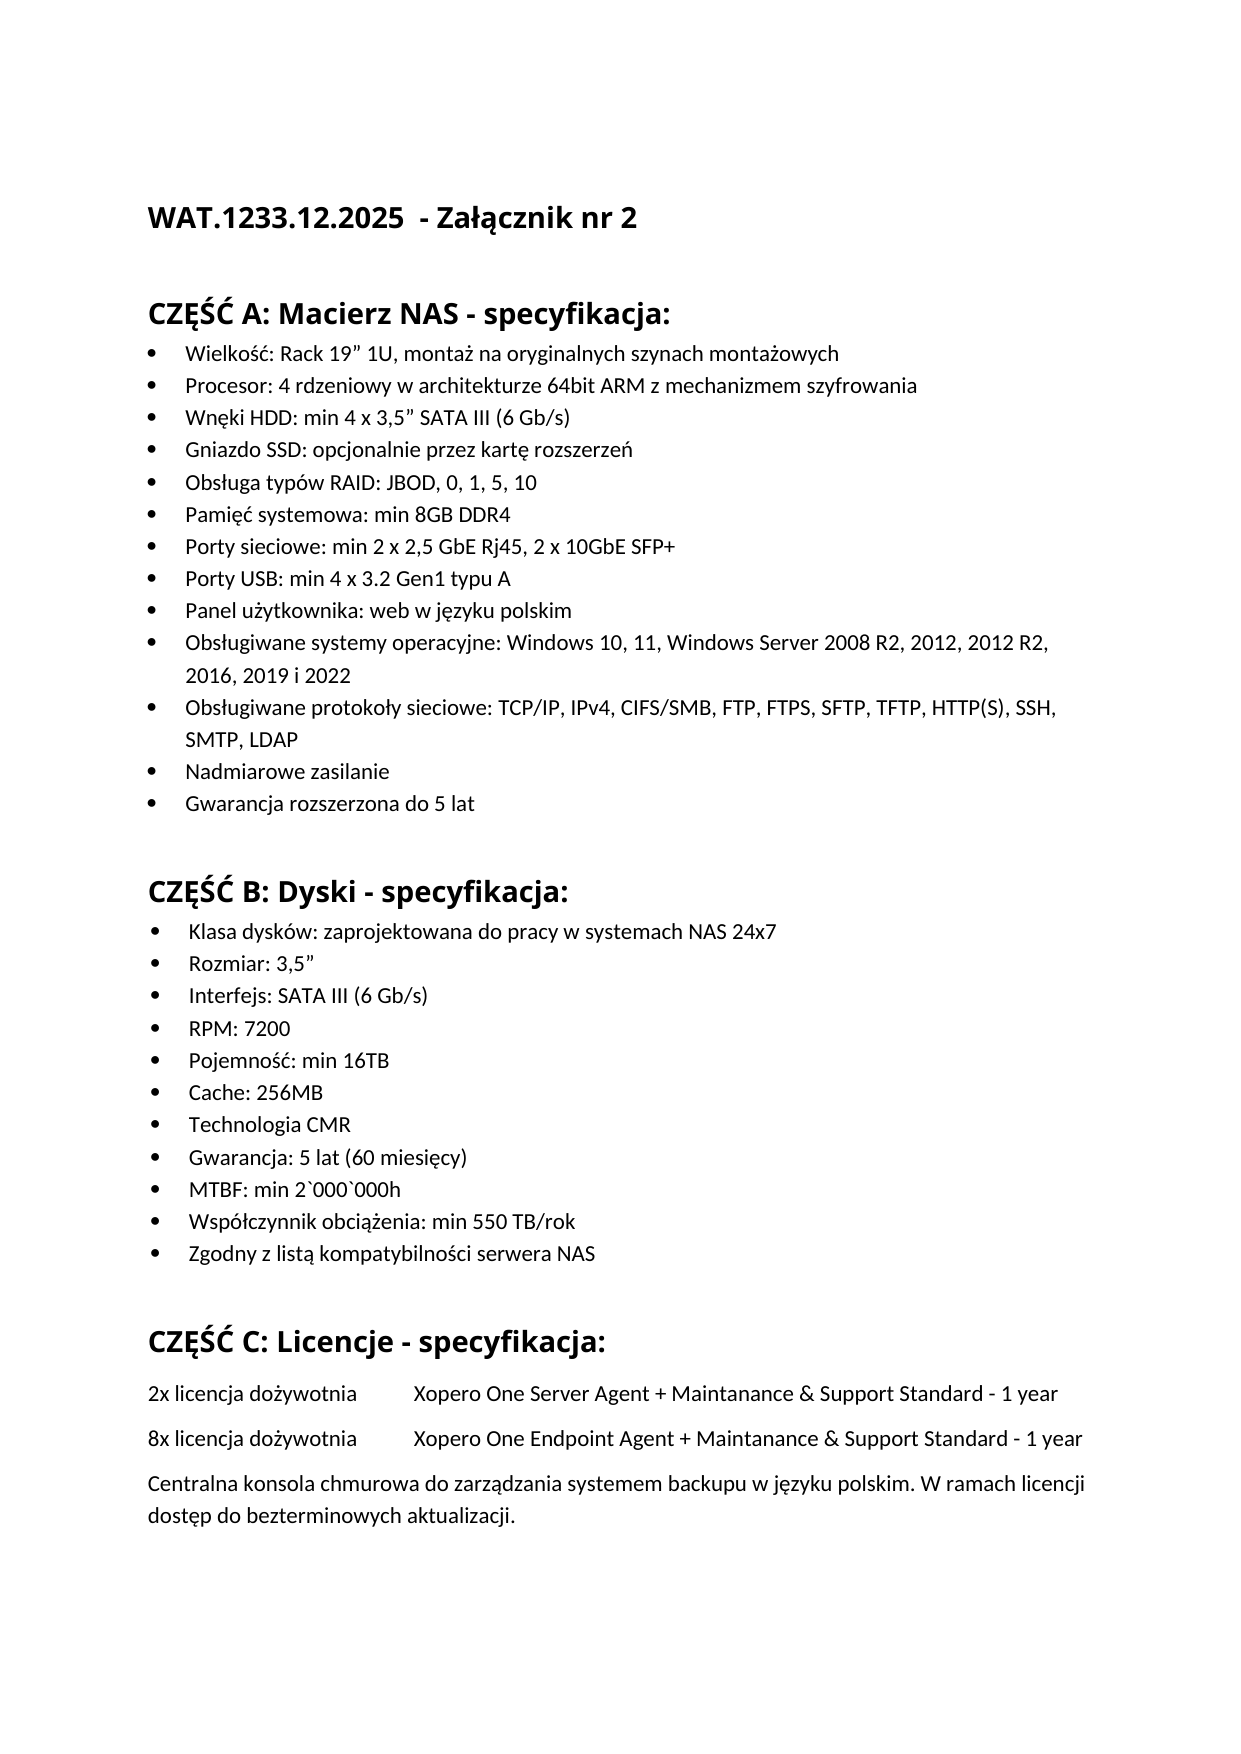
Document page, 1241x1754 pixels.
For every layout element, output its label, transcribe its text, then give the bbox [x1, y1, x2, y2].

list Nadmiarowe zasilanie [148, 757, 1093, 785]
list RPM: 7200 [151, 1014, 1093, 1042]
list Obsługa typów RAID: JBOD, 0, 1, 5, 10 [148, 468, 1093, 496]
list Obsługiwane protokoły sieciowe: TCP/IP, IPv4, CIFS/SMB, FTP, FTPS, SFTP, TFTP, HTTP(S), SSH, SMTP, LDAP [148, 693, 1093, 753]
list Gwarancja: 5 lat (60 miesięcy) [151, 1143, 1093, 1171]
list MTBF: min 2`000`000h [151, 1175, 1093, 1203]
text Centralna konsola chmurowa do zarządzania systemem backupu w języku polskim. W ramach licencji dostęp do bezterminowych aktualizacji. [148, 1469, 1093, 1529]
list Wnęki HDD: min 4 x 3,5” SATA III (6 Gb/s) [148, 403, 1093, 431]
list Zgodny z listą kompatybilności serwera NAS [151, 1239, 1093, 1267]
list Pojemność: min 16TB [151, 1046, 1093, 1074]
subtitle WAT.1233.12.2025 - Załącznik nr 2 [148, 198, 1093, 237]
list Pamięć systemowa: min 8GB DDR4 [148, 500, 1093, 528]
list Gwarancja rozszerzona do 5 lat [148, 789, 1093, 817]
subtitle CZĘŚĆ B: Dyski - specyfikacja: [148, 872, 1093, 911]
list Interfejs: SATA III (6 Gb/s) [151, 982, 1093, 1010]
list Technologia CMR [151, 1110, 1093, 1138]
text 8x licencja dożywotnia Xopero One Endpoint Agent + Maintanance & Support Standard - 1 year [148, 1424, 1093, 1452]
list Porty sieciowe: min 2 x 2,5 GbE Rj45, 2 x 10GbE SFP+ [148, 532, 1093, 560]
list Gniazdo SSD: opcjonalnie przez kartę rozszerzeń [148, 435, 1093, 463]
list Panel użytkownika: web w języku polskim [148, 596, 1093, 624]
list Porty USB: min 4 x 3.2 Gen1 typu A [148, 564, 1093, 592]
list Klasa dysków: zaprojektowana do pracy w systemach NAS 24x7 [151, 917, 1093, 945]
list Współczynnik obciążenia: min 550 TB/rok [151, 1207, 1093, 1235]
list Procesor: 4 rdzeniowy w architekturze 64bit ARM z mechanizmem szyfrowania [148, 371, 1093, 399]
list Cache: 256MB [151, 1078, 1093, 1106]
list Rozmiar: 3,5” [151, 949, 1093, 977]
subtitle CZĘŚĆ A: Macierz NAS - specyfikacja: [148, 293, 1093, 333]
list Wielkość: Rack 19” 1U, montaż na oryginalnych szynach montażowych [148, 339, 1093, 367]
list Obsługiwane systemy operacyjne: Windows 10, 11, Windows Server 2008 R2, 2012, 2012 R2, 2016, 2019 i 2022 [148, 628, 1093, 689]
text 2x licencja dożywotnia Xopero One Server Agent + Maintanance & Support Standard - 1 year [148, 1379, 1093, 1407]
subtitle CZĘŚĆ C: Licencje - specyfikacja: [148, 1321, 1093, 1361]
